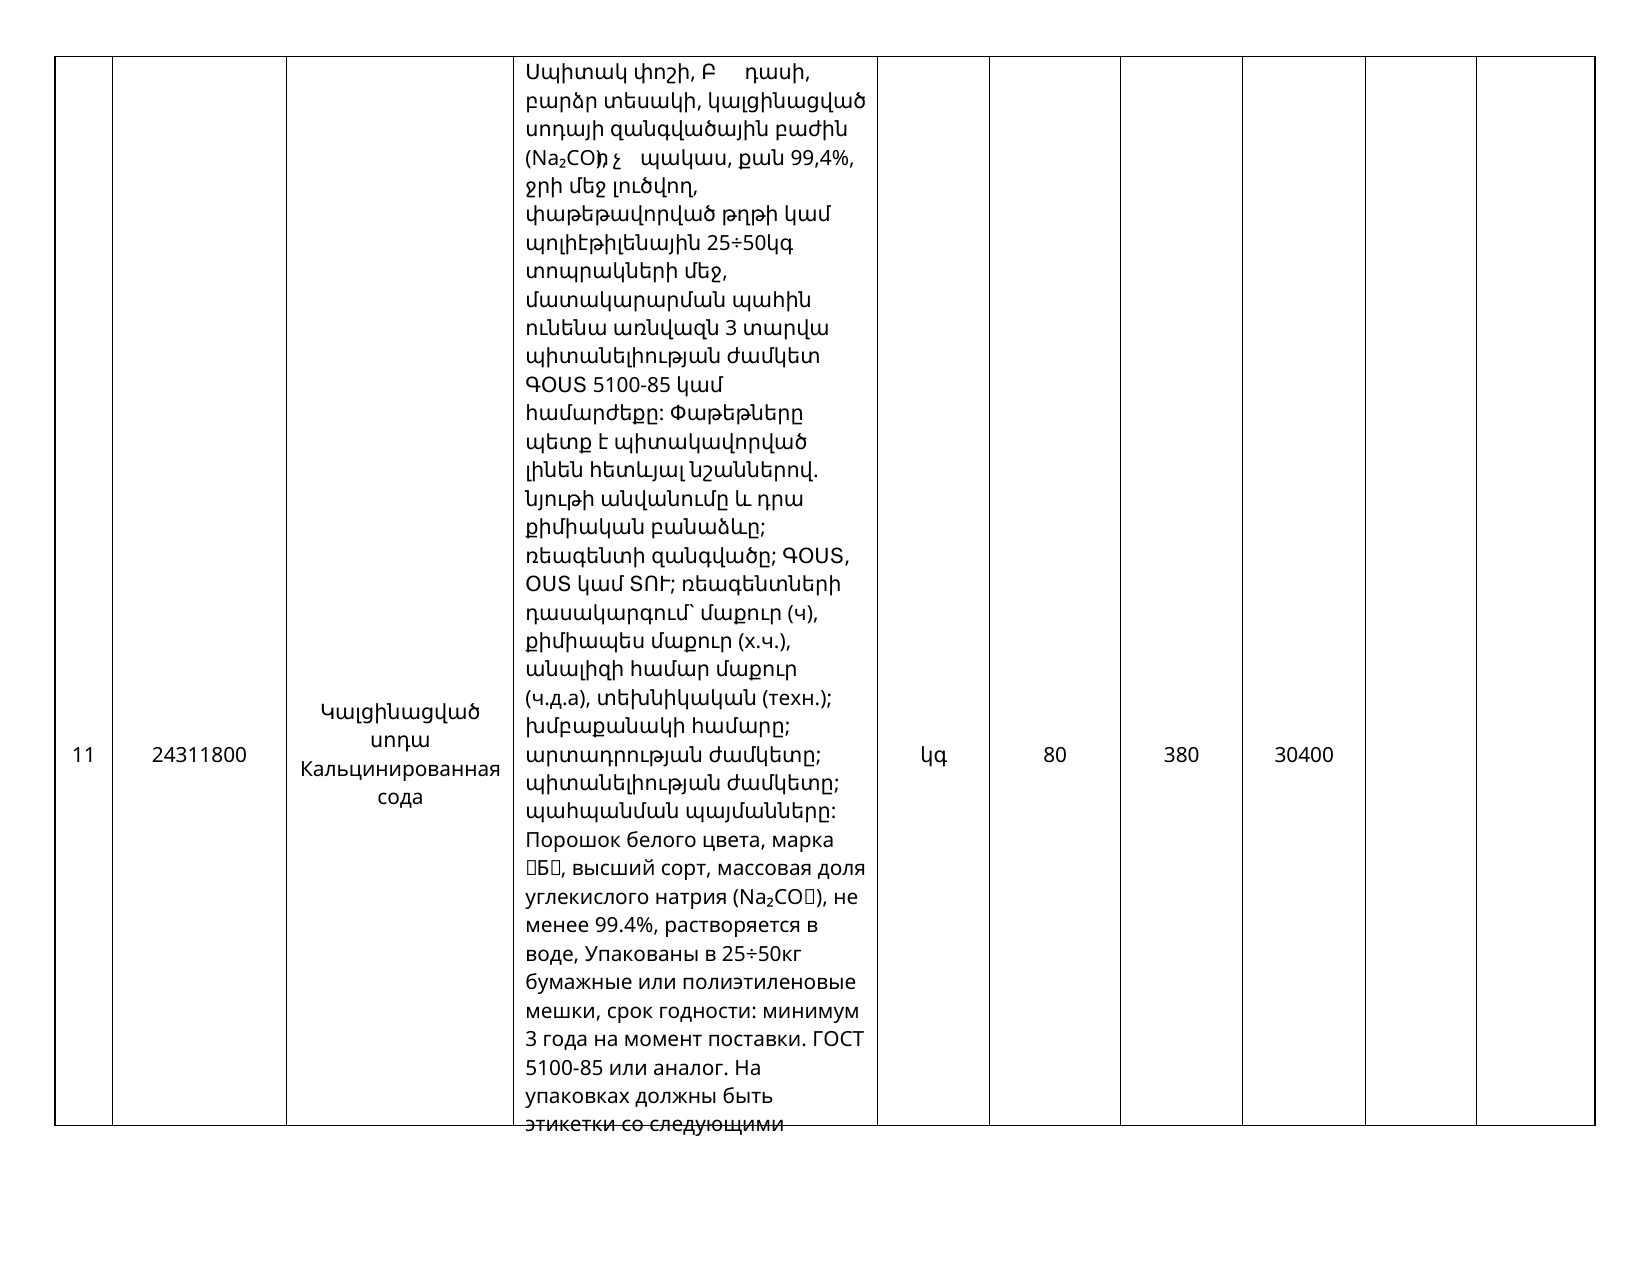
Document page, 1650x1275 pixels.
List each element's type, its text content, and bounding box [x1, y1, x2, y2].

table_cell [1366, 57, 1476, 1125]
table_cell 80 [990, 57, 1120, 1125]
table_cell 30400 [1243, 57, 1365, 1125]
table_cell կգ [878, 57, 989, 1125]
table_cell Կալցինացված սոդա Кальцинированная сода [287, 57, 513, 1125]
table_cell 11 [56, 57, 112, 1125]
table_cell Սպիտակ փոշի, Բ դասի, բարձր տեսակի, կալցինացված սոդայի զանգվածային բաժին (Na₂СО), ոչ պակաս, քան 99,4%, ջրի մեջ լուծվող, փաթեթավորված թղթի կամ պոլիէթիլենային 25÷50կգ տոպրակների մեջ, մատակարարման պահին ունենա առնվազն 3 տարվա պիտանելիության ժամկետ ԳՕՍՏ 5100-85 կամ համարժեքը: Փաթեթները պետք է պիտակավորված լինեն հետևյալ նշաններով. նյութի անվանումը և դրա քիմիական բանաձևը; ռեագենտի զանգվածը; ԳՕՍՏ, ՕՍՏ կամ ՏՈՒ; ռեագենտների դասակարգում` մաքուր (ч), քիմիապես մաքուր (х.ч.), անալիզի համար մաքուր (ч.д.а), տեխնիկական (техн.); խմբաքանակի համարը; արտադրության ժամկետը; պիտանելիության ժամկետը; պահպանման պայմանները: Порошок белого цвета, марка Б, высший сорт, массовая доля углекислого натрия (Na₂СО), не менее 99.4%, растворяется в воде, Упакованы в 25÷50кг бумажные или полиэтиленовые мешки, срок годности: минимум 3 года на момент поставки. ГОСТ 5100-85 или аналог. На упаковках должны быть этикетки со следующими обозначениями: название вещества и его химическая формула; масса реактива; ГОСТ, ОСТ или ТУ; классификация реактива: чистый (ч), химически чистый (х.ч.), чистый для анализа (ч.д.а), технический (техн.); номер партии; дата изготовления; срок годности; условия хранения. [514, 57, 877, 1125]
table_cell 380 [1121, 57, 1242, 1125]
table_cell [1477, 57, 1594, 1125]
table_cell 24311800 [113, 57, 286, 1125]
